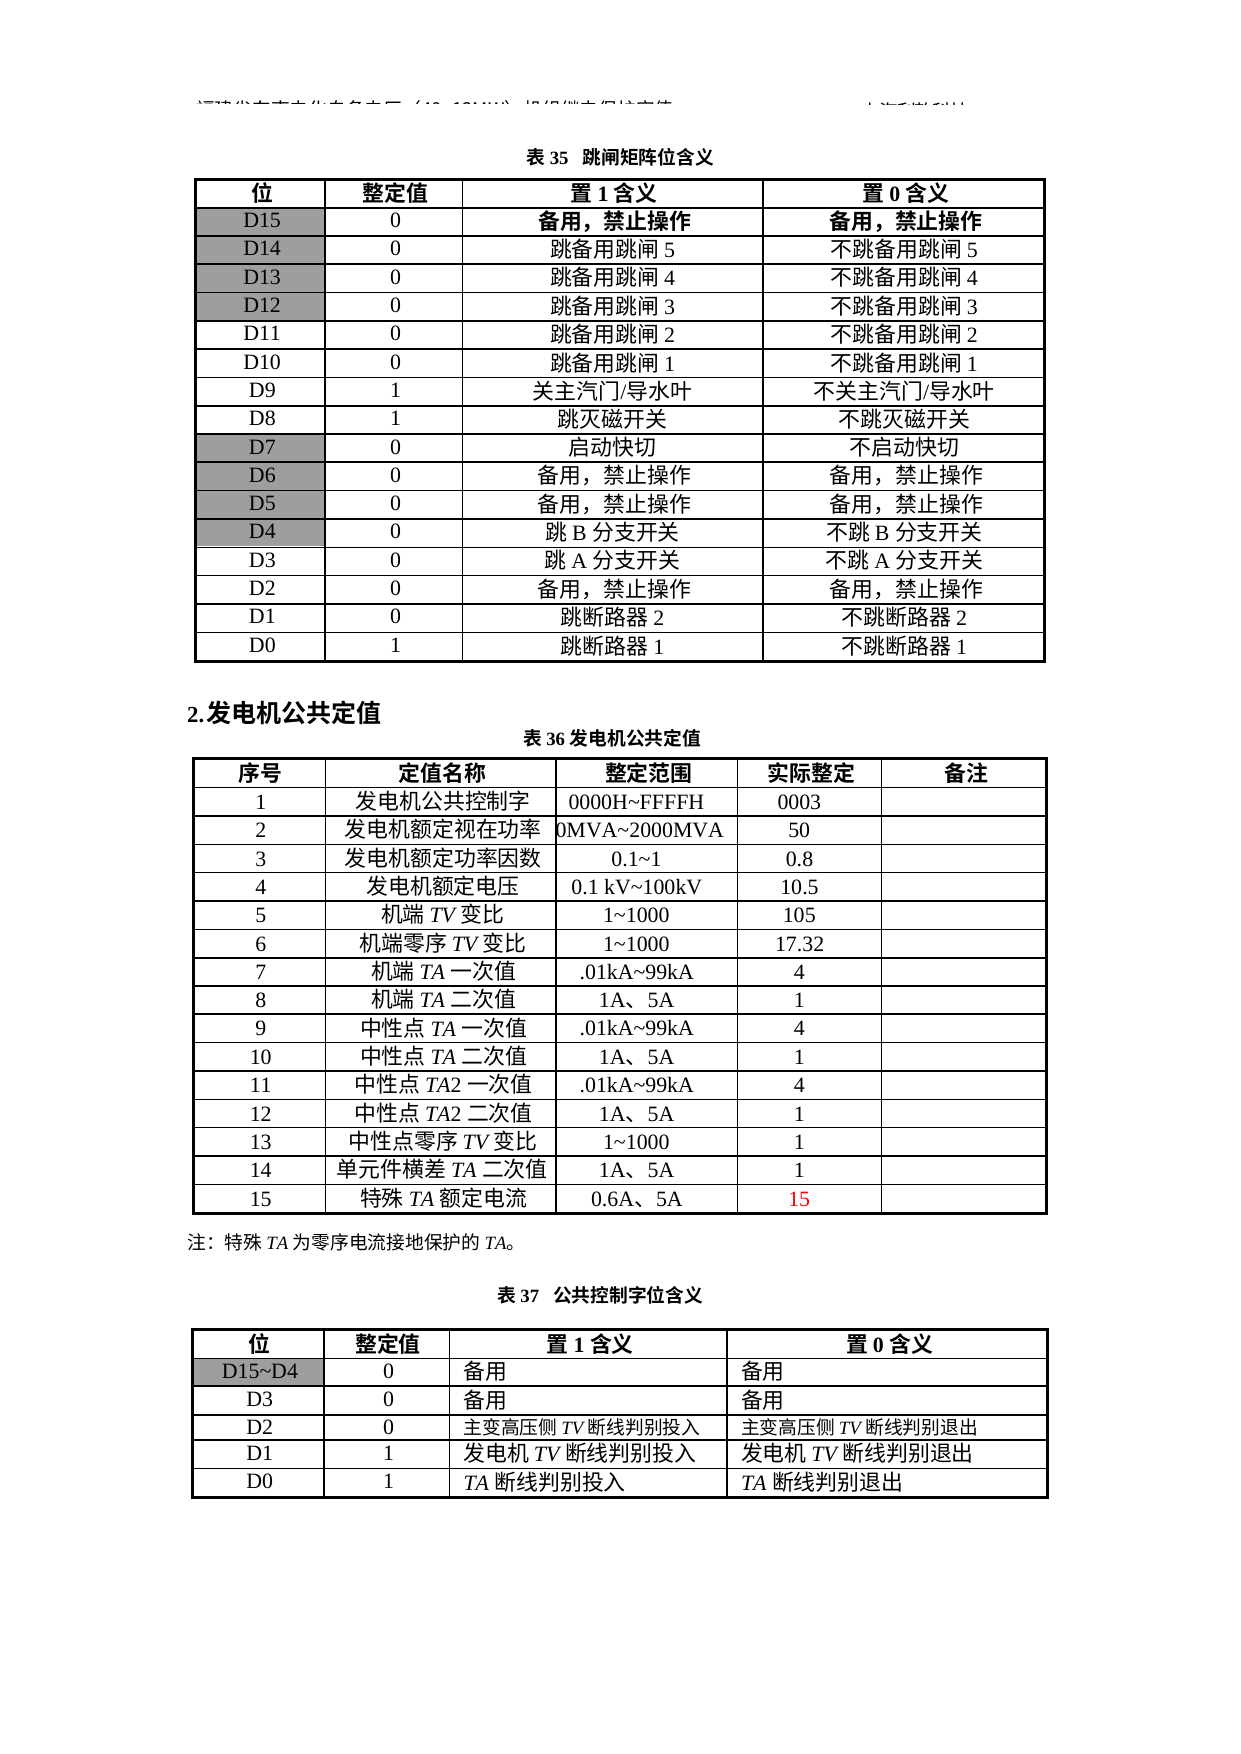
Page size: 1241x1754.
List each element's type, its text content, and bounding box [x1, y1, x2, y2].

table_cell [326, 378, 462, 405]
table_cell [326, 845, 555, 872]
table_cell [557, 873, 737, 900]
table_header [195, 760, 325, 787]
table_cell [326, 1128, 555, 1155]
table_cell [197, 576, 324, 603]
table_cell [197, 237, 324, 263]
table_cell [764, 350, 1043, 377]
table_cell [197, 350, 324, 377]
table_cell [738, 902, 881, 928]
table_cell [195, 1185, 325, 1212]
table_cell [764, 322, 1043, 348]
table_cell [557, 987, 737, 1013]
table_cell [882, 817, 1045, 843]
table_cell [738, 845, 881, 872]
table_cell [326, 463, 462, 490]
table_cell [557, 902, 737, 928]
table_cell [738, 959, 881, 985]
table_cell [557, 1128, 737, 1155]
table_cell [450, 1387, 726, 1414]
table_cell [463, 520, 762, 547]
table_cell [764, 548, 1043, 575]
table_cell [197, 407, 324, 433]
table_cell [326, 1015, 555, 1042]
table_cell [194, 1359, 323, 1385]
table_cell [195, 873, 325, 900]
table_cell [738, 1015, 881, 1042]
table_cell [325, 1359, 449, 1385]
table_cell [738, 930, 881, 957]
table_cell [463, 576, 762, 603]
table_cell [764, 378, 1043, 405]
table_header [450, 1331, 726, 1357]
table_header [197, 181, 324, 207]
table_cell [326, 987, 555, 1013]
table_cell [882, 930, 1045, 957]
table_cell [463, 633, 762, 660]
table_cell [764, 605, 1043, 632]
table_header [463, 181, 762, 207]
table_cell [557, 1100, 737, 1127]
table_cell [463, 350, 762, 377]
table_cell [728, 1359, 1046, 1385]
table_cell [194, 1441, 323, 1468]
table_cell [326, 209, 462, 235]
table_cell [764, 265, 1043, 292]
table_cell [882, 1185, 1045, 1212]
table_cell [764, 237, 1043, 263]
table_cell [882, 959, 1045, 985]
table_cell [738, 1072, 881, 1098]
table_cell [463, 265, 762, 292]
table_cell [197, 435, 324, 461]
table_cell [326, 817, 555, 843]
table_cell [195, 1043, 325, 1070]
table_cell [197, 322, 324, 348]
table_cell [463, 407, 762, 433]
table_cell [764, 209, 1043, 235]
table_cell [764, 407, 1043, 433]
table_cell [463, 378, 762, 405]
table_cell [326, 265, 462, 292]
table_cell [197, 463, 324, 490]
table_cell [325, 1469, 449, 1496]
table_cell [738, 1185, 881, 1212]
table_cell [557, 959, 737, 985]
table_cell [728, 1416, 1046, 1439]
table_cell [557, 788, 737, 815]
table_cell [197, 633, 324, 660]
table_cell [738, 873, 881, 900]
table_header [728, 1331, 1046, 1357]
text 表 36 发电机公共定值 [523, 723, 1088, 750]
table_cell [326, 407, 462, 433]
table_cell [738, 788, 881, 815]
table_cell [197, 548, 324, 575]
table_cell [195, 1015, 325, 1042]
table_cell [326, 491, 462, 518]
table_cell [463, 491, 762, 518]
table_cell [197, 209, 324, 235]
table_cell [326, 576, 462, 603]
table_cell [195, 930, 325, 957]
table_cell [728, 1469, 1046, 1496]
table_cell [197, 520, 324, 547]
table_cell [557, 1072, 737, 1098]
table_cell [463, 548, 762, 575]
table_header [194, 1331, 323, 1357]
text 表 35 跳闸矩阵位含义 [157, 143, 1082, 170]
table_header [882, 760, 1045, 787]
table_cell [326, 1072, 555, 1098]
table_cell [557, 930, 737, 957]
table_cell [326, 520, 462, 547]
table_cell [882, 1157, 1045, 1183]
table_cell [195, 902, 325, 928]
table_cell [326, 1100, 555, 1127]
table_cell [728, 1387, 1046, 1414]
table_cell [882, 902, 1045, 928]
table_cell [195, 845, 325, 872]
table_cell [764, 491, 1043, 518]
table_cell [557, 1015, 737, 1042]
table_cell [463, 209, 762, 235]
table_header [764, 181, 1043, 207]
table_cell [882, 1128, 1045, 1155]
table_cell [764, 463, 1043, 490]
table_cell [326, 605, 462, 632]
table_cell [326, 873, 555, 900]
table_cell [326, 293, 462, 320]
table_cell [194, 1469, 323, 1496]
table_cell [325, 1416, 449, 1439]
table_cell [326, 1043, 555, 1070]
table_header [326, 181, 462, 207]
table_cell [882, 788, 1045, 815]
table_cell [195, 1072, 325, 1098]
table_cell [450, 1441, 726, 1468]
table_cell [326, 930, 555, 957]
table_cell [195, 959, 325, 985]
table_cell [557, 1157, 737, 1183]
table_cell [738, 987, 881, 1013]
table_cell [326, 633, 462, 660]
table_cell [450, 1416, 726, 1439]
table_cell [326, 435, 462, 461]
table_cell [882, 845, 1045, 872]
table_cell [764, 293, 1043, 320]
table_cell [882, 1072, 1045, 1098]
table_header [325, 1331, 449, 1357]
text 注：特殊 TA 为零序电流接地保护的 TA。 [187, 1227, 1088, 1254]
text 表 37 公共控制字位含义 [239, 1281, 960, 1308]
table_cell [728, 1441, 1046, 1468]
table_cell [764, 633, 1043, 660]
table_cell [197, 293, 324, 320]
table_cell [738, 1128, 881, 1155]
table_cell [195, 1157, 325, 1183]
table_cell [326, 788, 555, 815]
list 发电机公共定值 [187, 686, 386, 732]
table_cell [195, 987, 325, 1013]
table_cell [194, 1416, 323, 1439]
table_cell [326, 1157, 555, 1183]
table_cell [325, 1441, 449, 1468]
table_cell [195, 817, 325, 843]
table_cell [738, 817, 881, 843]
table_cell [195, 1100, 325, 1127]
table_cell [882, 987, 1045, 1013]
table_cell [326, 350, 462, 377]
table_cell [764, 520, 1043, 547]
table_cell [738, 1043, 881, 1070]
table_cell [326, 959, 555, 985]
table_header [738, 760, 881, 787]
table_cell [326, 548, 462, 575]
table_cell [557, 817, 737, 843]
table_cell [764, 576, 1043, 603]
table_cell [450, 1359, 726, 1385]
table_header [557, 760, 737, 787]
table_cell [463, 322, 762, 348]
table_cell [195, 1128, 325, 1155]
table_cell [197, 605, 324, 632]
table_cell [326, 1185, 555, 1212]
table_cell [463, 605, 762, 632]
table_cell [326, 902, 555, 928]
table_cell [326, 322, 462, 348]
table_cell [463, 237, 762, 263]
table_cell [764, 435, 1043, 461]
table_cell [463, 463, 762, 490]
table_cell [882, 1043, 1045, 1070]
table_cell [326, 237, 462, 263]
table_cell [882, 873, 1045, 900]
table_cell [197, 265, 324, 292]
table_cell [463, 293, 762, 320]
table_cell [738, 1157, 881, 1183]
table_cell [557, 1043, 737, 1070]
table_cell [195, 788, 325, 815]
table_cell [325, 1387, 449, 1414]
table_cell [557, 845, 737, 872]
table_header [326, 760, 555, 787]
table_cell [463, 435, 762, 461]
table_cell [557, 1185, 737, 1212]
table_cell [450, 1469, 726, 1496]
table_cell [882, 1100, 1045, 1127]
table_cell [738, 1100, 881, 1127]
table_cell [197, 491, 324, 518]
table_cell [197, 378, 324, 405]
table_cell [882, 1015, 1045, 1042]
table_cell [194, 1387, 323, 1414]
